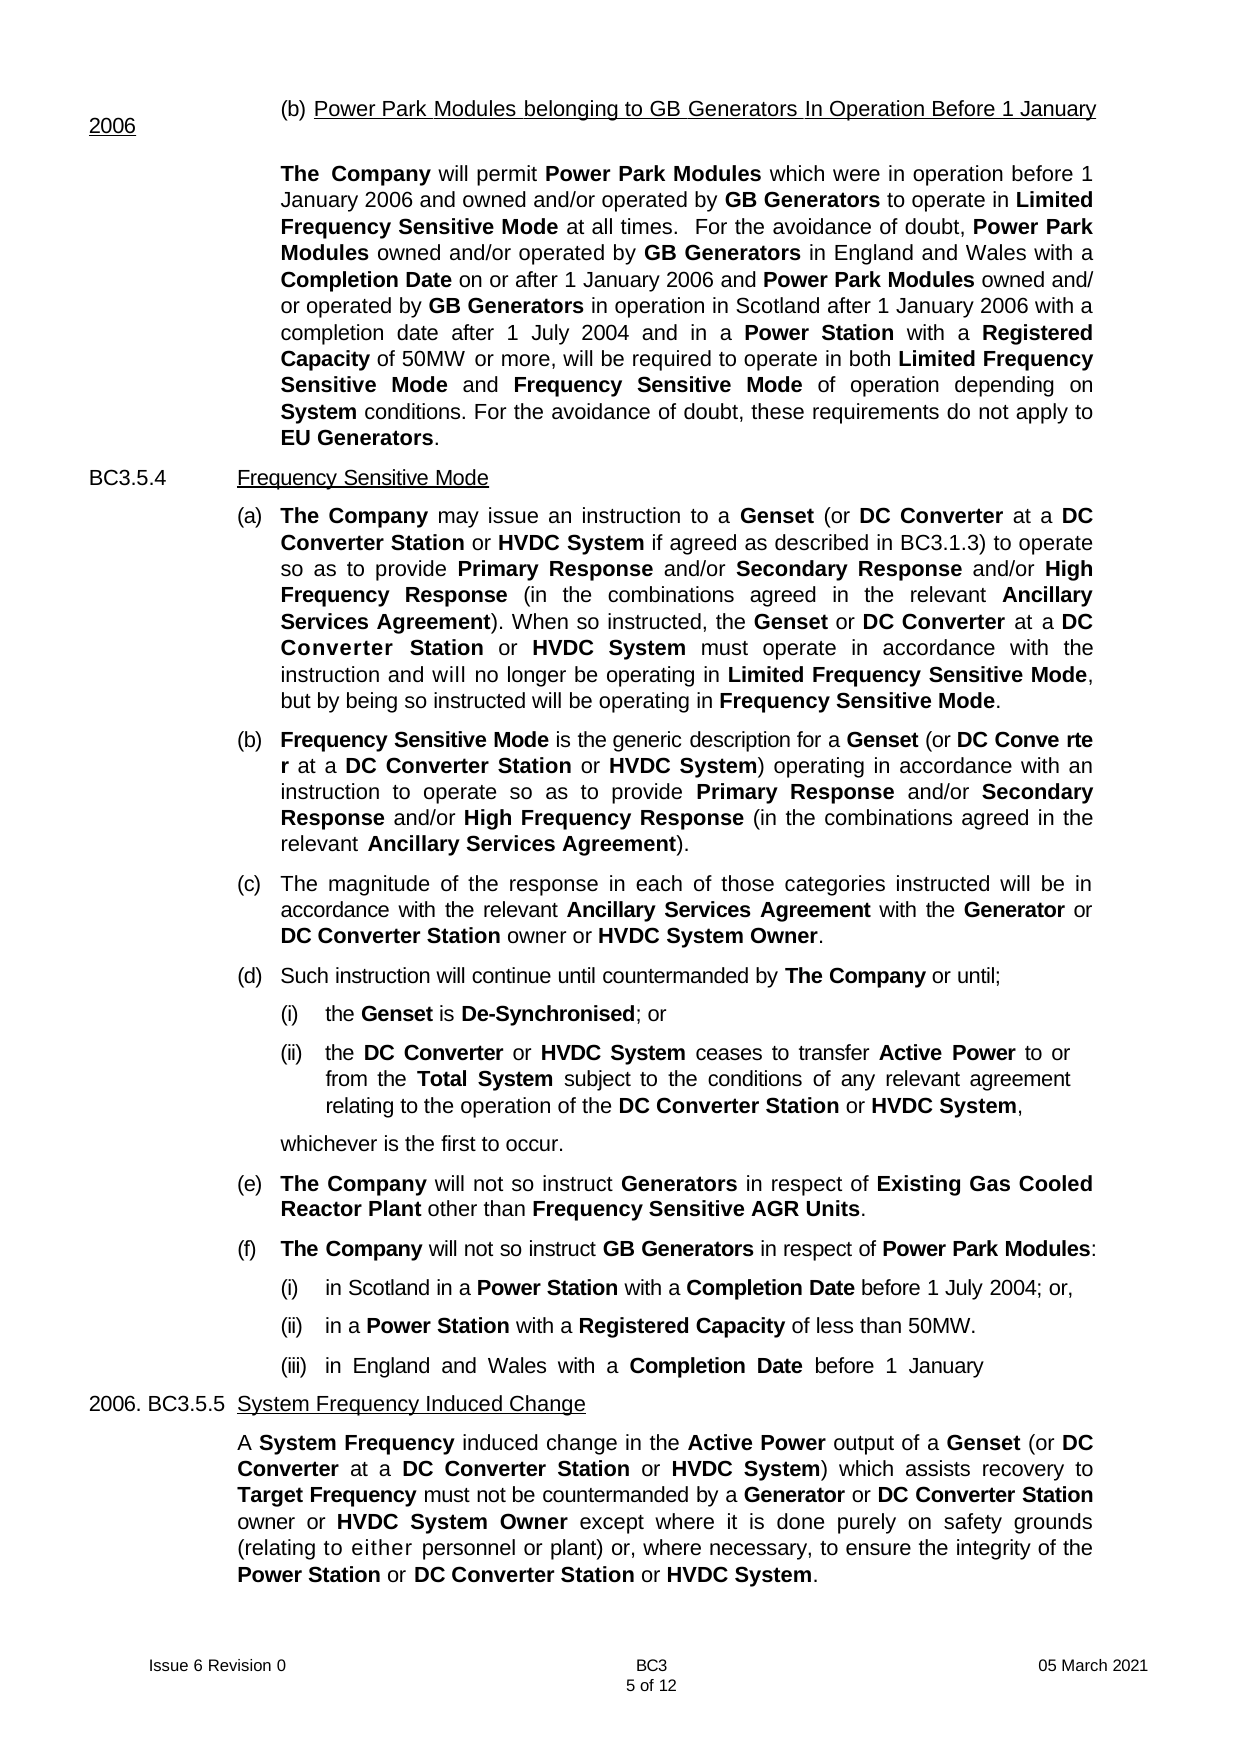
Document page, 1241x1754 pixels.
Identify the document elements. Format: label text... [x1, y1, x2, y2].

list The magnitude of the response in each of those categories instructed will be in accordance with the relevant Ancillary Services Agreement with the Generator or DC Converter Station owner or HVDC System Owner. [237, 871, 1093, 948]
text whichever is the first to occur. [280, 1131, 1178, 1156]
list Frequency Sensitive Mode is the generic description for a Genset (or DC Conve rte r at a DC Converter Station or HVDC System) operating in accordance with an instruction to operate so as to provide Primary Response and/or Secondary Response and/or High Frequency Response (in the combinations agreed in the relevant Ancillary Services Agreement). [237, 727, 1094, 856]
text The Company will permit Power Park Modules which were in operation before 1 January 2006 and owned and/or operated by GB Generators to operate in Limited Frequency Sensitive Mode at all times. For the avoidance of doubt, Power Park Modules owned and/or operated by GB Generators in England and Wales with a Completion Date on or after 1 January 2006 and Power Park Modules owned and/ or operated by GB Generators in operation in Scotland after 1 January 2006 with a completion date after 1 July 2004 and in a Power Station with a Registered Capacity of 50MW or more, will be required to operate in both Limited Frequency Sensitive Mode and Frequency Sensitive Mode of operation depending on System conditions. For the avoidance of doubt, these requirements do not apply to EU Generators. [280, 161, 1094, 451]
list The Company may issue an instruction to a Genset (or DC Converter at a DC Converter Station or HVDC System if agreed as described in BC3.1.3) to operate so as to provide Primary Response and/or Secondary Response and/or High Frequency Response (in the combinations agreed in the relevant Ancillary Services Agreement). When so instructed, the Genset or DC Converter at a DC Converter Station or HVDC System must operate in accordance with the instruction and will no longer be operating in Limited Frequency Sensitive Mode, but by being so instructed will be operating in Frequency Sensitive Mode. [237, 503, 1093, 713]
list The Company will not so instruct GB Generators in respect of Power Park Modules: [237, 1236, 1178, 1261]
list Such instruction will continue until countermanded by The Company or until; [237, 963, 1178, 988]
list the Genset is De-Synchronised; or [280, 1001, 1178, 1026]
list The Company will not so instruct Generators in respect of Existing Gas Cooled Reactor Plant other than Frequency Sensitive AGR Units. [237, 1171, 1093, 1221]
text 2006 [88, 113, 139, 138]
text A System Frequency induced change in the Active Power output of a Genset (or DC Converter at a DC Converter Station or HVDC System) which assists recovery to Target Frequency must not be countermanded by a Generator or DC Converter Station owner or HVDC System Owner except where it is done purely on safety grounds (relating to either personnel or plant) or, where necessary, to ensure the integrity of the Power Station or DC Converter Station or HVDC System. [237, 1429, 1093, 1587]
list in a Power Station with a Registered Capacity of less than 50MW. [280, 1313, 1178, 1338]
text BC3.5.4 Frequency Sensitive Mode [88, 464, 1178, 490]
list in Scotland in a Power Station with a Completion Date before 1 July 2004; or, [280, 1274, 1178, 1300]
list Power Park Modules belonging to GB Generators In Operation Before 1 January [280, 96, 1178, 121]
list the DC Converter or HVDC System ceases to transfer Active Power to or from the Total System subject to the conditions of any relevant agreement relating to the operation of the DC Converter Station or HVDC System, [280, 1040, 1071, 1118]
list in England and Wales with a Completion Date before 1 January 2006. BC3.5.5 System Frequency Induced Change [88, 1353, 984, 1416]
